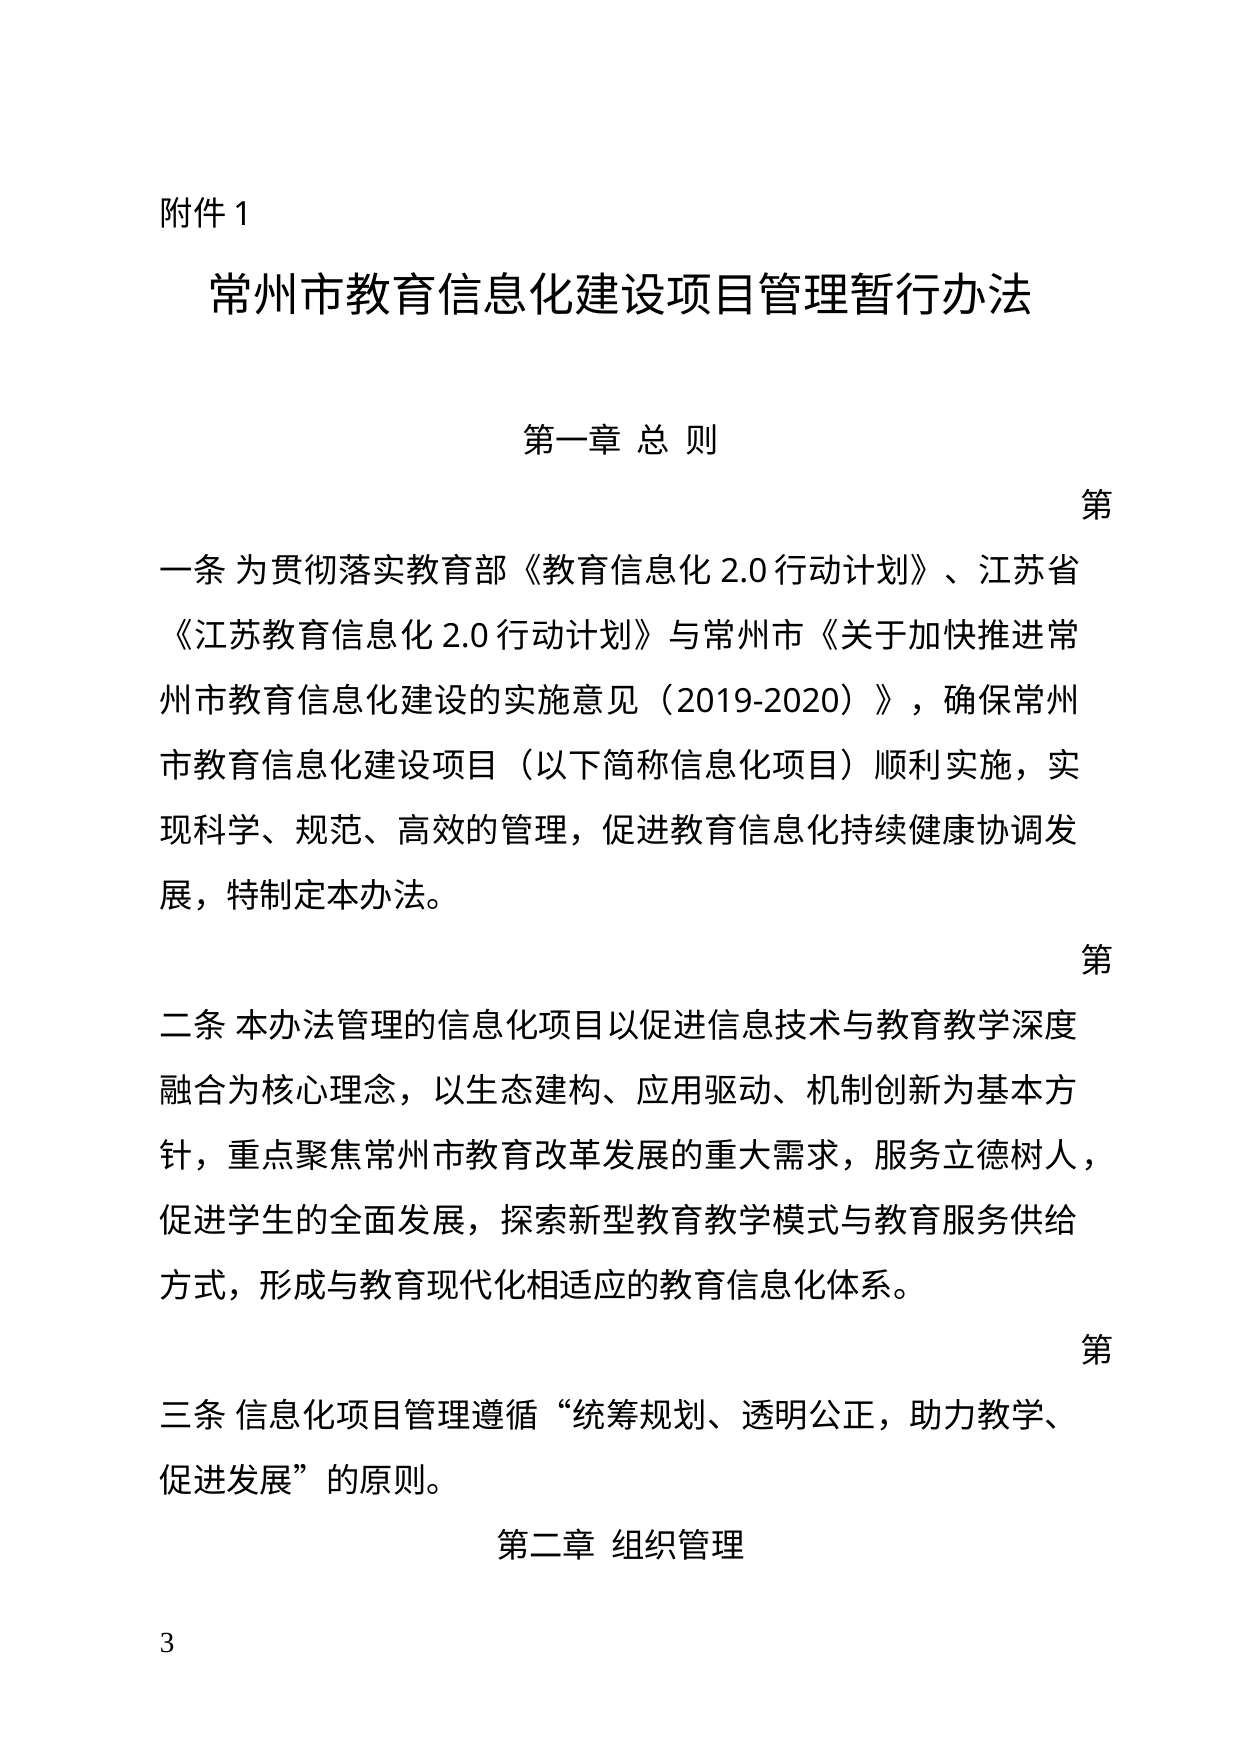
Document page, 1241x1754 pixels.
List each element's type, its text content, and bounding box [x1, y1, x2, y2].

text 第一条 为贯彻落实教育部《教育信息化2.0行动计划》、江苏省《江苏教育信息化2.0行动计划》与常州市《关于加快推进常州市教育信息化建设的实施意见（2019-2020）》，确保常州市教育信息化建设项目（以下简称信息化项目）顺利实施，实现科学、规范、高效的管理，促进教育信息化持续健康协调发展，特制定本办法。 [159, 471, 1081, 926]
text 第一章 总 则 [159, 406, 1081, 471]
text 第二条 本办法管理的信息化项目以促进信息技术与教育教学深度融合为核心理念，以生态建构、应用驱动、机制创新为基本方针，重点聚焦常州市教育改革发展的重大需求，服务立德树人，促进学生的全面发展，探索新型教育教学模式与教育服务供给方式，形成与教育现代化相适应的教育信息化体系。 [159, 926, 1081, 1316]
subtitle 常州市教育信息化建设项目管理暂行办法 [159, 243, 1081, 341]
subtitle 附件1 [159, 178, 1081, 243]
text 第二章 组织管理 [159, 1511, 1081, 1576]
text 第三条 信息化项目管理遵循“统筹规划、透明公正，助力教学、促进发展”的原则。 [159, 1316, 1081, 1511]
